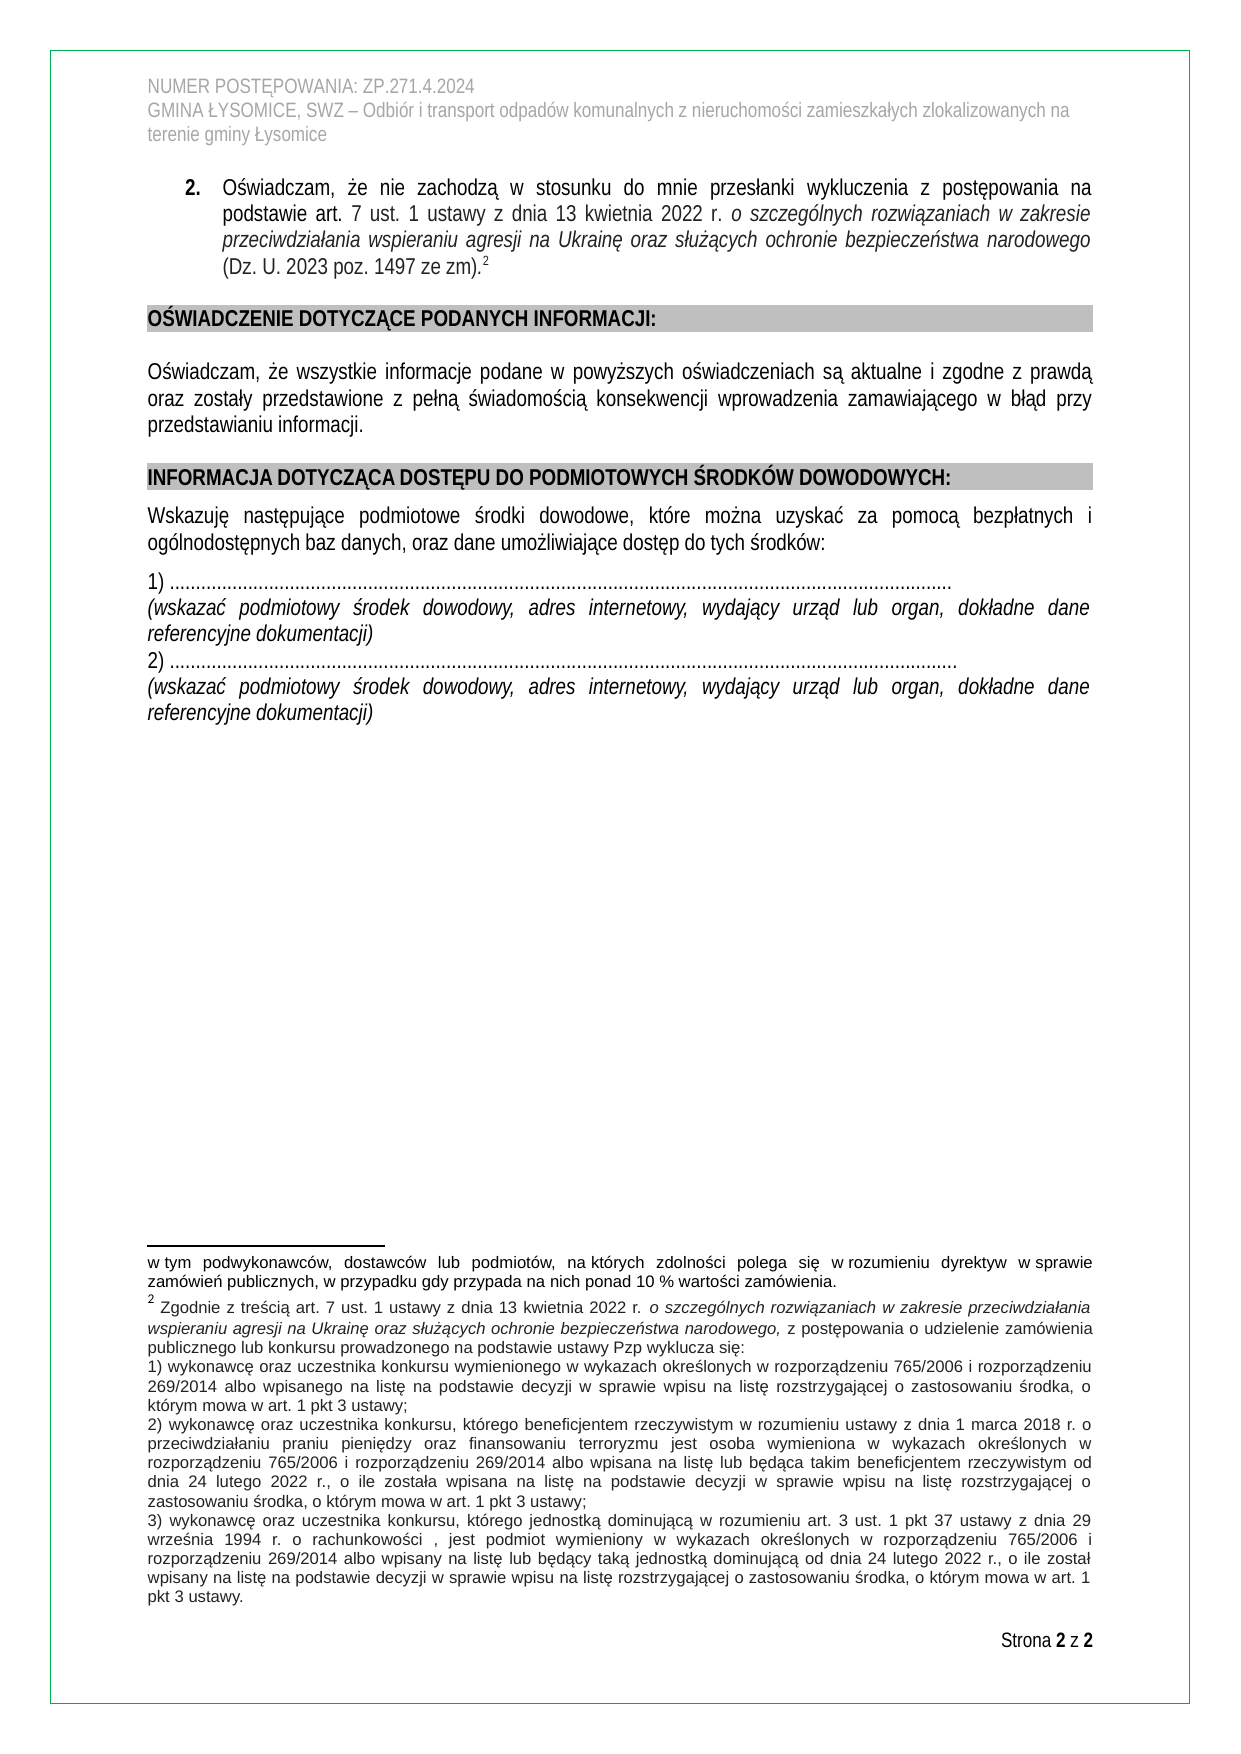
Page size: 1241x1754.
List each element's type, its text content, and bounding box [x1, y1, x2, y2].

text (wskazać podmiotowy środek dowodowy, adres internetowy, wydający urząd lub organ, dokładne dane referencyjne dokumentacji) [147, 594, 1093, 647]
text 2) ....................................................................................................................................................... [147, 647, 1093, 673]
text Oświadczam, że wszystkie informacje podane w powyższych oświadczeniach są aktualne i zgodne z prawdą oraz zostały przedstawione z pełną świadomością konsekwencji wprowadzenia zamawiającego w błąd przy przedstawianiu informacji. [147, 358, 1093, 437]
text Wskazuję następujące podmiotowe środki dowodowe, które można uzyskać za pomocą bezpłatnych i ogólnodostępnych baz danych, oraz dane umożliwiające dostęp do tych środków: [147, 502, 1093, 555]
text OŚWIADCZENIE DOTYCZĄCE PODANYCH INFORMACJI: [147, 305, 1093, 332]
text 1) ...................................................................................................................................................... [147, 568, 1093, 594]
text INFORMACJA DOTYCZĄCA DOSTĘPU DO PODMIOTOWYCH ŚRODKÓW DOWODOWYCH: [147, 463, 1093, 490]
list Oświadczam, że nie zachodzą w stosunku do mnie przesłanki wykluczenia z postępowania na podstawie art. 7 ust. 1 ustawy z dnia 13 kwietnia 2022 r. o szczególnych rozwiązaniach w zakresie przeciwdziałania wspieraniu agresji na Ukrainę oraz służących ochronie bezpieczeństwa narodowego (Dz. U. 2023 poz. 1497 ze zm). [185, 174, 1093, 279]
text (wskazać podmiotowy środek dowodowy, adres internetowy, wydający urząd lub organ, dokładne dane referencyjne dokumentacji) [147, 673, 1093, 726]
